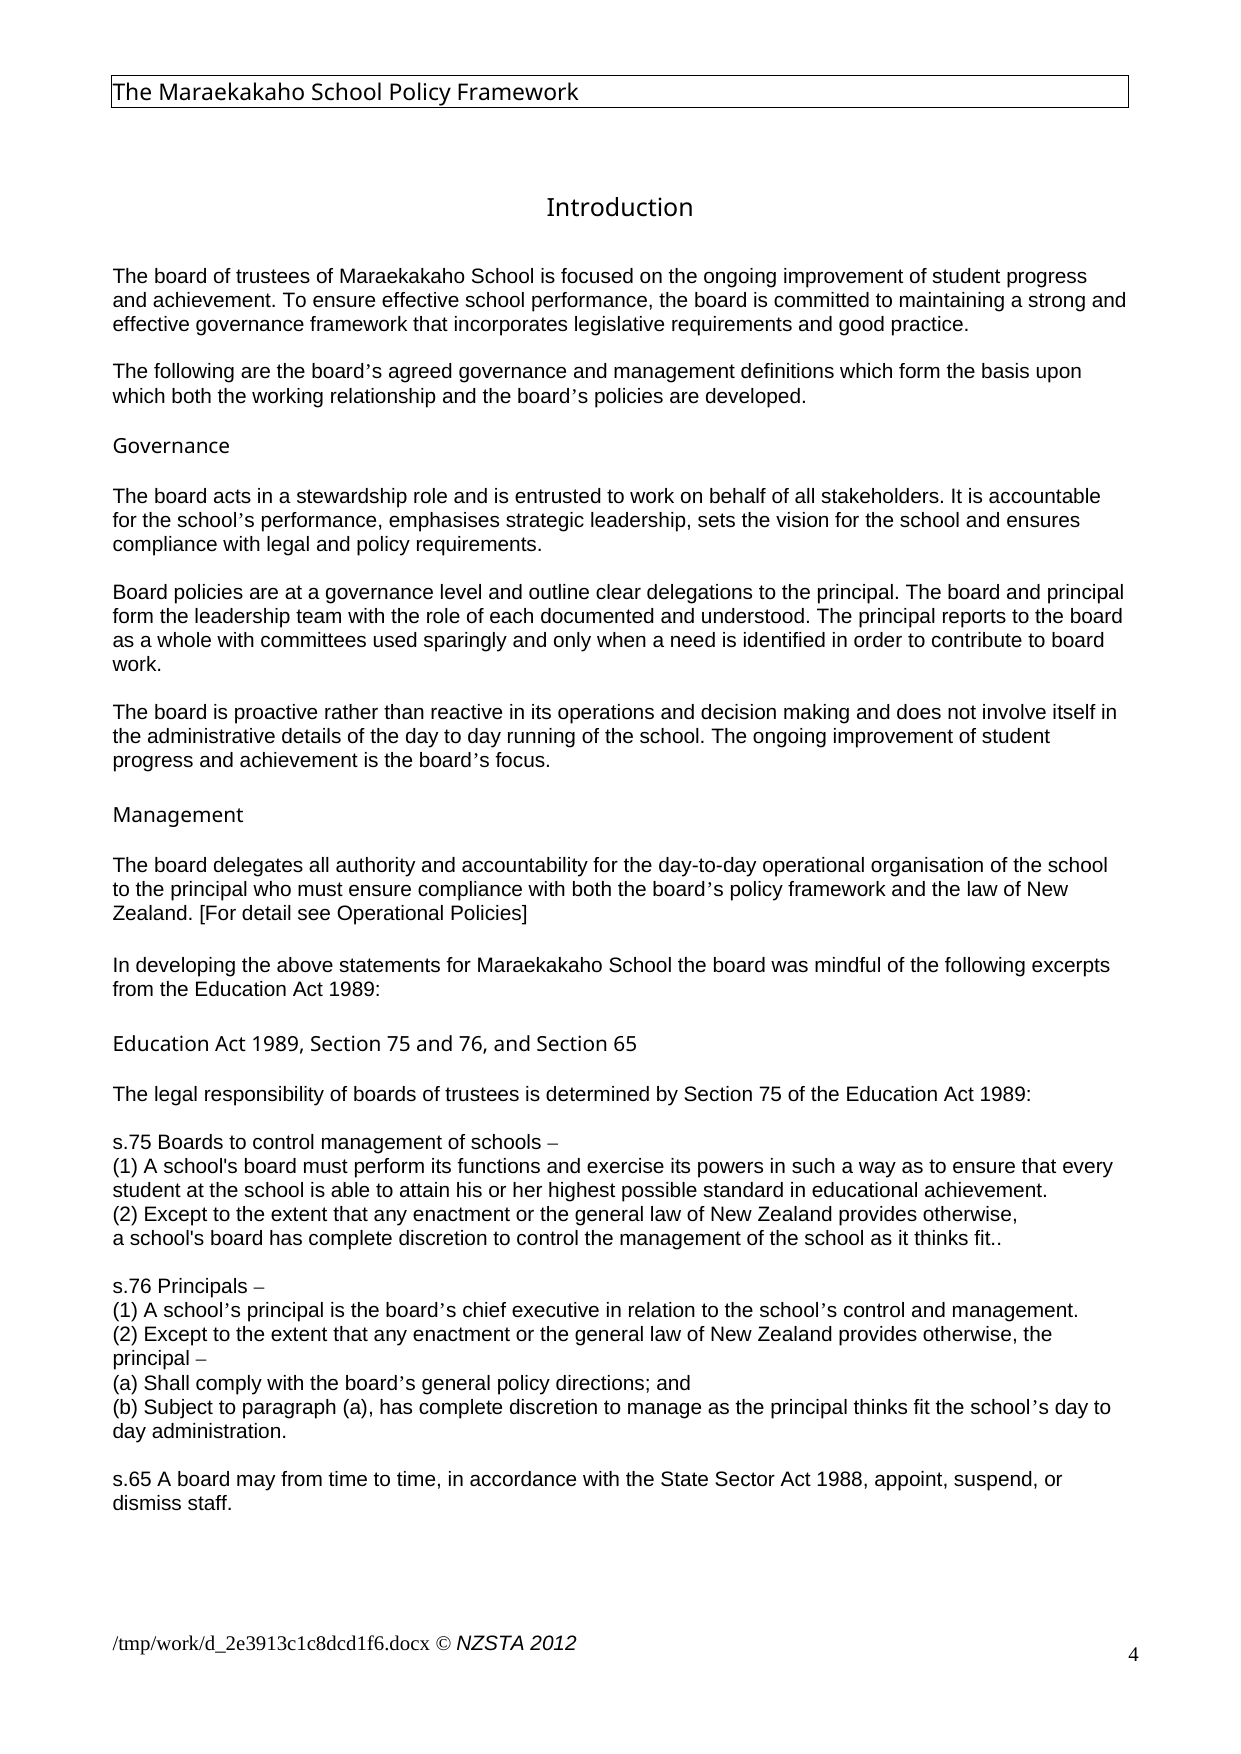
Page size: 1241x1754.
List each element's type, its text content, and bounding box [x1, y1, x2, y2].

text (1) A school’s principal is the board’s chief executive in relation to the school’s control and management. [112, 1298, 1128, 1322]
text The legal responsibility of boards of trustees is determined by Section 75 of the Education Act 1989: [112, 1082, 1128, 1106]
text (1) A school's board must perform its functions and exercise its powers in such a way as to ensure that every student at the school is able to attain his or her highest possible standard in educational achievement. [112, 1154, 1128, 1202]
text (2) Except to the extent that any enactment or the general law of New Zealand provides otherwise, the principal – [112, 1322, 1128, 1370]
text s.75 Boards to control management of schools – [112, 1130, 1128, 1154]
text s.76 Principals – [112, 1274, 1128, 1298]
text s.65 A board may from time to time, in accordance with the State Sector Act 1988, appoint, suspend, or dismiss staff. [112, 1467, 1128, 1514]
text The board of trustees of Maraekakaho School is focused on the ongoing improvement of student progress and achievement. To ensure effective school performance, the board is committed to maintaining a strong and effective governance framework that incorporates legislative requirements and good practice. [112, 263, 1128, 335]
text The board is proactive rather than reactive in its operations and decision making and does not involve itself in the administrative details of the day to day running of the school. The ongoing improvement of student progress and achievement is the board’s focus. [112, 700, 1128, 772]
text (a) Shall comply with the board’s general policy directions; and [112, 1370, 1128, 1394]
text In developing the above statements for Maraekakaho School the board was mindful of the following excerpts from the Education Act 1989: [112, 953, 1128, 1001]
text Board policies are at a governance level and outline clear delegations to the principal. The board and principal form the leadership team with the role of each documented and understood. The principal reports to the board as a whole with committees used sparingly and only when a need is identified in order to contribute to board work. [112, 580, 1128, 676]
text Education Act 1989, Section 75 and 76, and Section 65 [112, 1029, 1128, 1058]
text Management [112, 800, 1128, 829]
text (2) Except to the extent that any enactment or the general law of New Zealand provides otherwise, a school's board has complete discretion to control the management of the school as it thinks fit.. [112, 1202, 1020, 1250]
text Governance [112, 432, 1128, 460]
text The following are the board’s agreed governance and management definitions which form the basis upon which both the working relationship and the board’s policies are developed. [112, 359, 1128, 408]
text Introduction [112, 190, 1128, 224]
text The board delegates all authority and accountability for the day-to-day operational organisation of the school to the principal who must ensure compliance with both the board’s policy framework and the law of New Zealand. [For detail see Operational Policies] [112, 853, 1128, 925]
text The board acts in a stewardship role and is entrusted to work on behalf of all stakeholders. It is accountable for the school’s performance, emphasises strategic leadership, sets the vision for the school and ensures compliance with legal and policy requirements. [112, 484, 1128, 556]
text (b) Subject to paragraph (a), has complete discretion to manage as the principal thinks fit the school’s day to day administration. [112, 1394, 1128, 1443]
